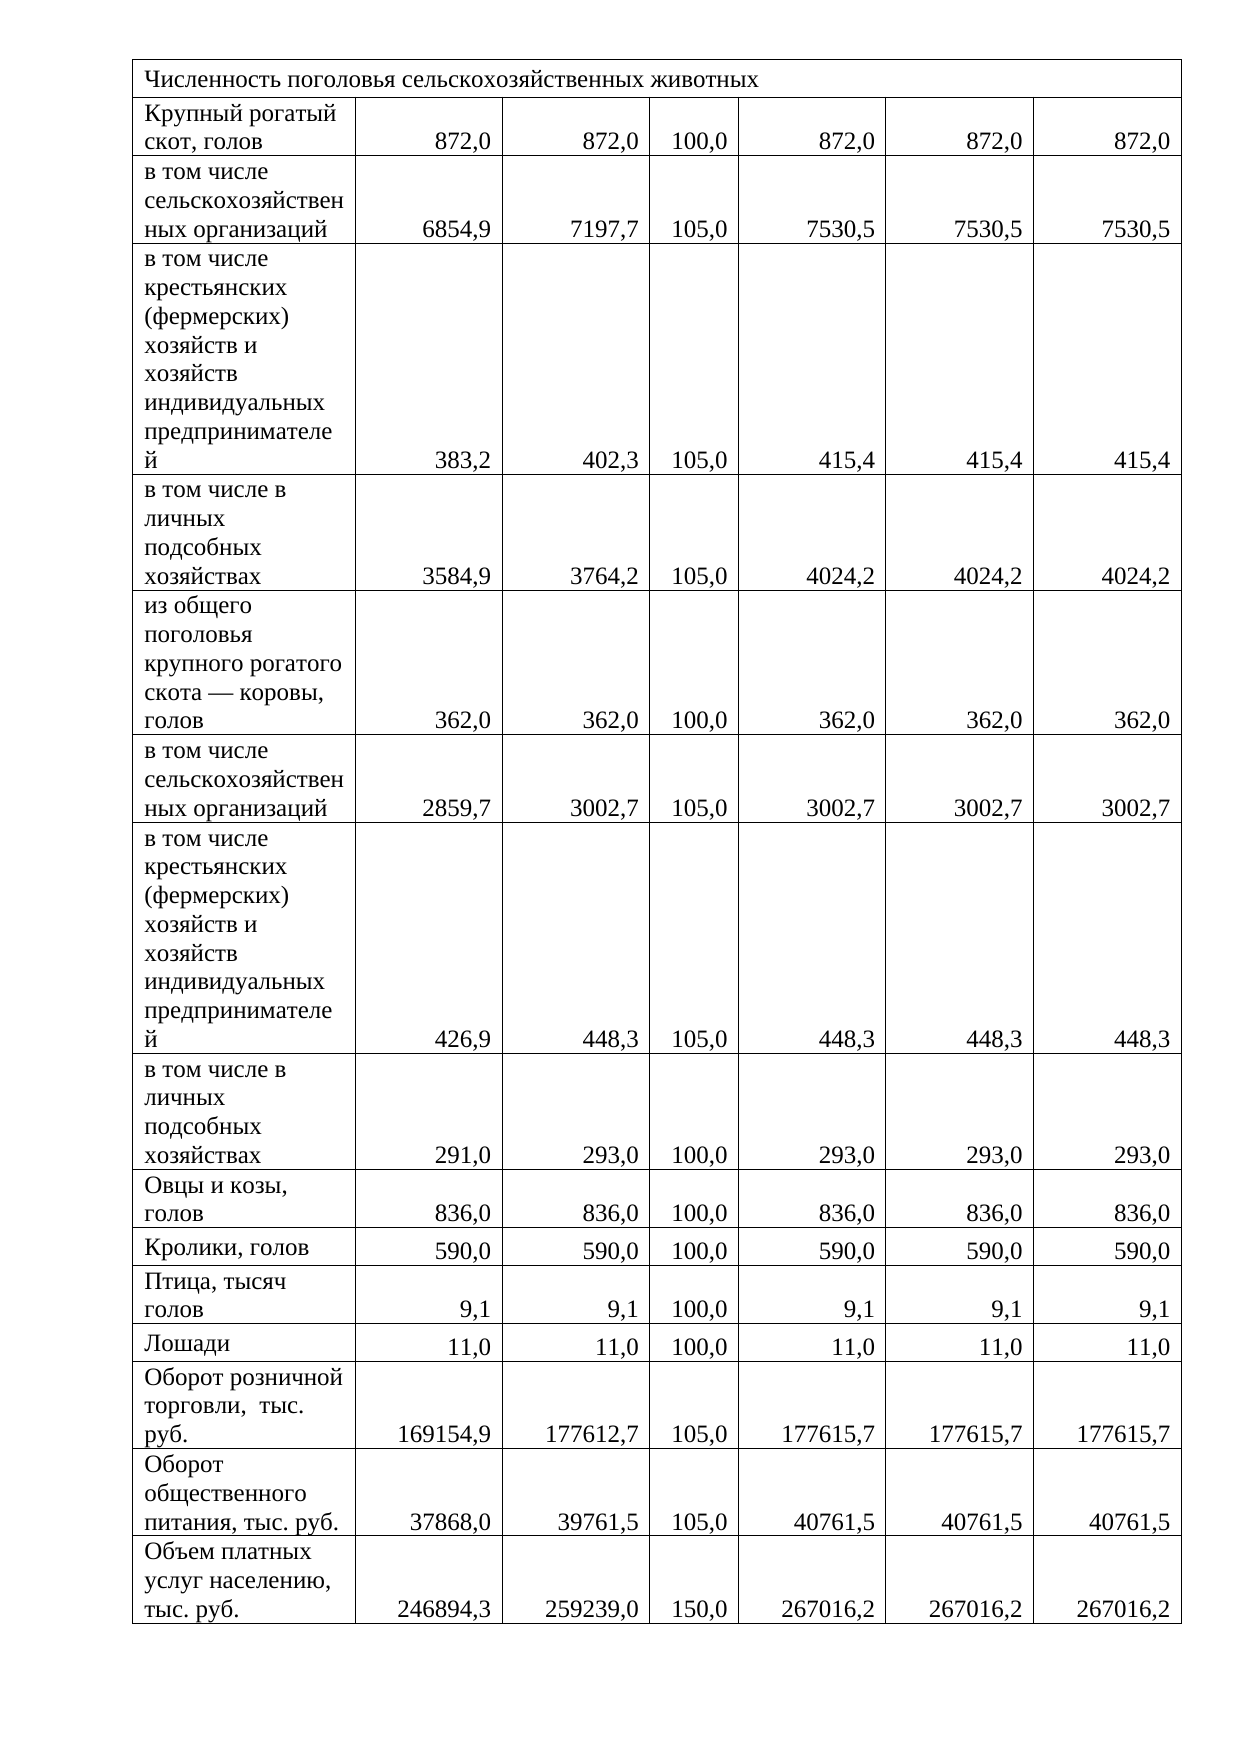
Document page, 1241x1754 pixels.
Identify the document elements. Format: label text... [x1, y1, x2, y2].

table_cell 590,0 [1034, 1228, 1181, 1265]
table_cell 415,4 [1034, 244, 1181, 473]
table_cell 426,9 [356, 823, 502, 1053]
table_cell 3002,7 [739, 735, 885, 822]
table_cell 105,0 [650, 244, 738, 473]
table_cell 836,0 [356, 1170, 502, 1227]
table_cell 7530,5 [1034, 156, 1181, 242]
table_cell в том числе в личных подсобных хозяйствах [133, 1054, 355, 1169]
table_cell 4024,2 [739, 475, 885, 589]
table_cell 9,1 [886, 1266, 1033, 1323]
table_cell 402,3 [503, 244, 649, 473]
table_cell 6854,9 [356, 156, 502, 242]
table_cell 9,1 [739, 1266, 885, 1323]
table_cell 177612,7 [503, 1362, 649, 1448]
table_cell 105,0 [650, 475, 738, 589]
table_cell Оборот общественного питания, тыс. руб. [133, 1449, 355, 1535]
table_cell 872,0 [886, 98, 1033, 155]
table_cell Численность поголовья сельскохозяйственных животных [133, 60, 1181, 97]
table_cell в том числе крестьянских (фермерских) хозяйств и хозяйств индивидуальных предпринимателей [133, 823, 355, 1053]
table_cell 9,1 [1034, 1266, 1181, 1323]
table_cell 362,0 [1034, 591, 1181, 734]
table_cell 293,0 [1034, 1054, 1181, 1169]
table_cell 9,1 [503, 1266, 649, 1323]
table_cell 293,0 [886, 1054, 1033, 1169]
table_cell Птица, тысяч голов [133, 1266, 355, 1323]
table_cell 872,0 [503, 98, 649, 155]
table_cell 40761,5 [739, 1449, 885, 1535]
table_cell 448,3 [739, 823, 885, 1053]
table_cell 177615,7 [739, 1362, 885, 1448]
table_cell 4024,2 [1034, 475, 1181, 589]
table_cell 7530,5 [739, 156, 885, 242]
table_cell Объем платных услуг населению, тыс. руб. [133, 1536, 355, 1623]
table_cell 105,0 [650, 1362, 738, 1448]
table_cell 590,0 [503, 1228, 649, 1265]
table_cell 872,0 [356, 98, 502, 155]
table_cell 100,0 [650, 1324, 738, 1361]
table_cell 169154,9 [356, 1362, 502, 1448]
table_cell 3584,9 [356, 475, 502, 589]
table_cell 362,0 [886, 591, 1033, 734]
table_cell 177615,7 [886, 1362, 1033, 1448]
table_cell 150,0 [650, 1536, 738, 1623]
table_cell Оборот розничной торговли, тыс. руб. [133, 1362, 355, 1448]
table_cell из общего поголовья крупного рогатого скота — коровы, голов [133, 591, 355, 734]
table_cell 3764,2 [503, 475, 649, 589]
table_cell 39761,5 [503, 1449, 649, 1535]
table_cell 9,1 [356, 1266, 502, 1323]
table_cell Лошади [133, 1324, 355, 1361]
table_cell 40761,5 [886, 1449, 1033, 1535]
table_cell 267016,2 [739, 1536, 885, 1623]
table_cell 246894,3 [356, 1536, 502, 1623]
table_cell 100,0 [650, 591, 738, 734]
table_cell 448,3 [886, 823, 1033, 1053]
table_cell 836,0 [1034, 1170, 1181, 1227]
table_cell 293,0 [503, 1054, 649, 1169]
table_cell 590,0 [739, 1228, 885, 1265]
table_cell 362,0 [356, 591, 502, 734]
table_cell 3002,7 [503, 735, 649, 822]
table_cell 872,0 [1034, 98, 1181, 155]
table_cell 3002,7 [1034, 735, 1181, 822]
table_cell 100,0 [650, 1170, 738, 1227]
table_cell 590,0 [886, 1228, 1033, 1265]
table_cell 590,0 [356, 1228, 502, 1265]
table_cell 415,4 [739, 244, 885, 473]
table_cell 259239,0 [503, 1536, 649, 1623]
table_cell 11,0 [1034, 1324, 1181, 1361]
table_cell 100,0 [650, 1054, 738, 1169]
table_cell в том числе сельскохозяйственных организаций [133, 156, 355, 242]
table_cell 177615,7 [1034, 1362, 1181, 1448]
table_cell 267016,2 [886, 1536, 1033, 1623]
table_cell 448,3 [503, 823, 649, 1053]
table_cell 362,0 [503, 591, 649, 734]
table_cell 448,3 [1034, 823, 1181, 1053]
table_cell 362,0 [739, 591, 885, 734]
table_cell 291,0 [356, 1054, 502, 1169]
table_cell 383,2 [356, 244, 502, 473]
table_cell 836,0 [503, 1170, 649, 1227]
table_cell 100,0 [650, 1266, 738, 1323]
table_cell 105,0 [650, 735, 738, 822]
table_cell 37868,0 [356, 1449, 502, 1535]
table_cell 872,0 [739, 98, 885, 155]
table_cell 267016,2 [1034, 1536, 1181, 1623]
table_cell 11,0 [739, 1324, 885, 1361]
table_cell 105,0 [650, 156, 738, 242]
table_cell 7197,7 [503, 156, 649, 242]
table_cell 836,0 [739, 1170, 885, 1227]
table_cell 100,0 [650, 1228, 738, 1265]
table_cell Овцы и козы, голов [133, 1170, 355, 1227]
table_cell 105,0 [650, 1449, 738, 1535]
table_cell Кролики, голов [133, 1228, 355, 1265]
table_cell 11,0 [503, 1324, 649, 1361]
table_cell 293,0 [739, 1054, 885, 1169]
table_cell 415,4 [886, 244, 1033, 473]
table_cell Крупный рогатый скот, голов [133, 98, 355, 155]
table_cell в том числе сельскохозяйственных организаций [133, 735, 355, 822]
table_cell в том числе в личных подсобных хозяйствах [133, 475, 355, 589]
table_cell 3002,7 [886, 735, 1033, 822]
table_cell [133, 244, 355, 473]
table_cell 11,0 [356, 1324, 502, 1361]
table_cell 2859,7 [356, 735, 502, 822]
table_cell 4024,2 [886, 475, 1033, 589]
table_cell 105,0 [650, 823, 738, 1053]
table_cell 100,0 [650, 98, 738, 155]
table_cell 836,0 [886, 1170, 1033, 1227]
table_cell 11,0 [886, 1324, 1033, 1361]
table_cell 40761,5 [1034, 1449, 1181, 1535]
table_cell 7530,5 [886, 156, 1033, 242]
